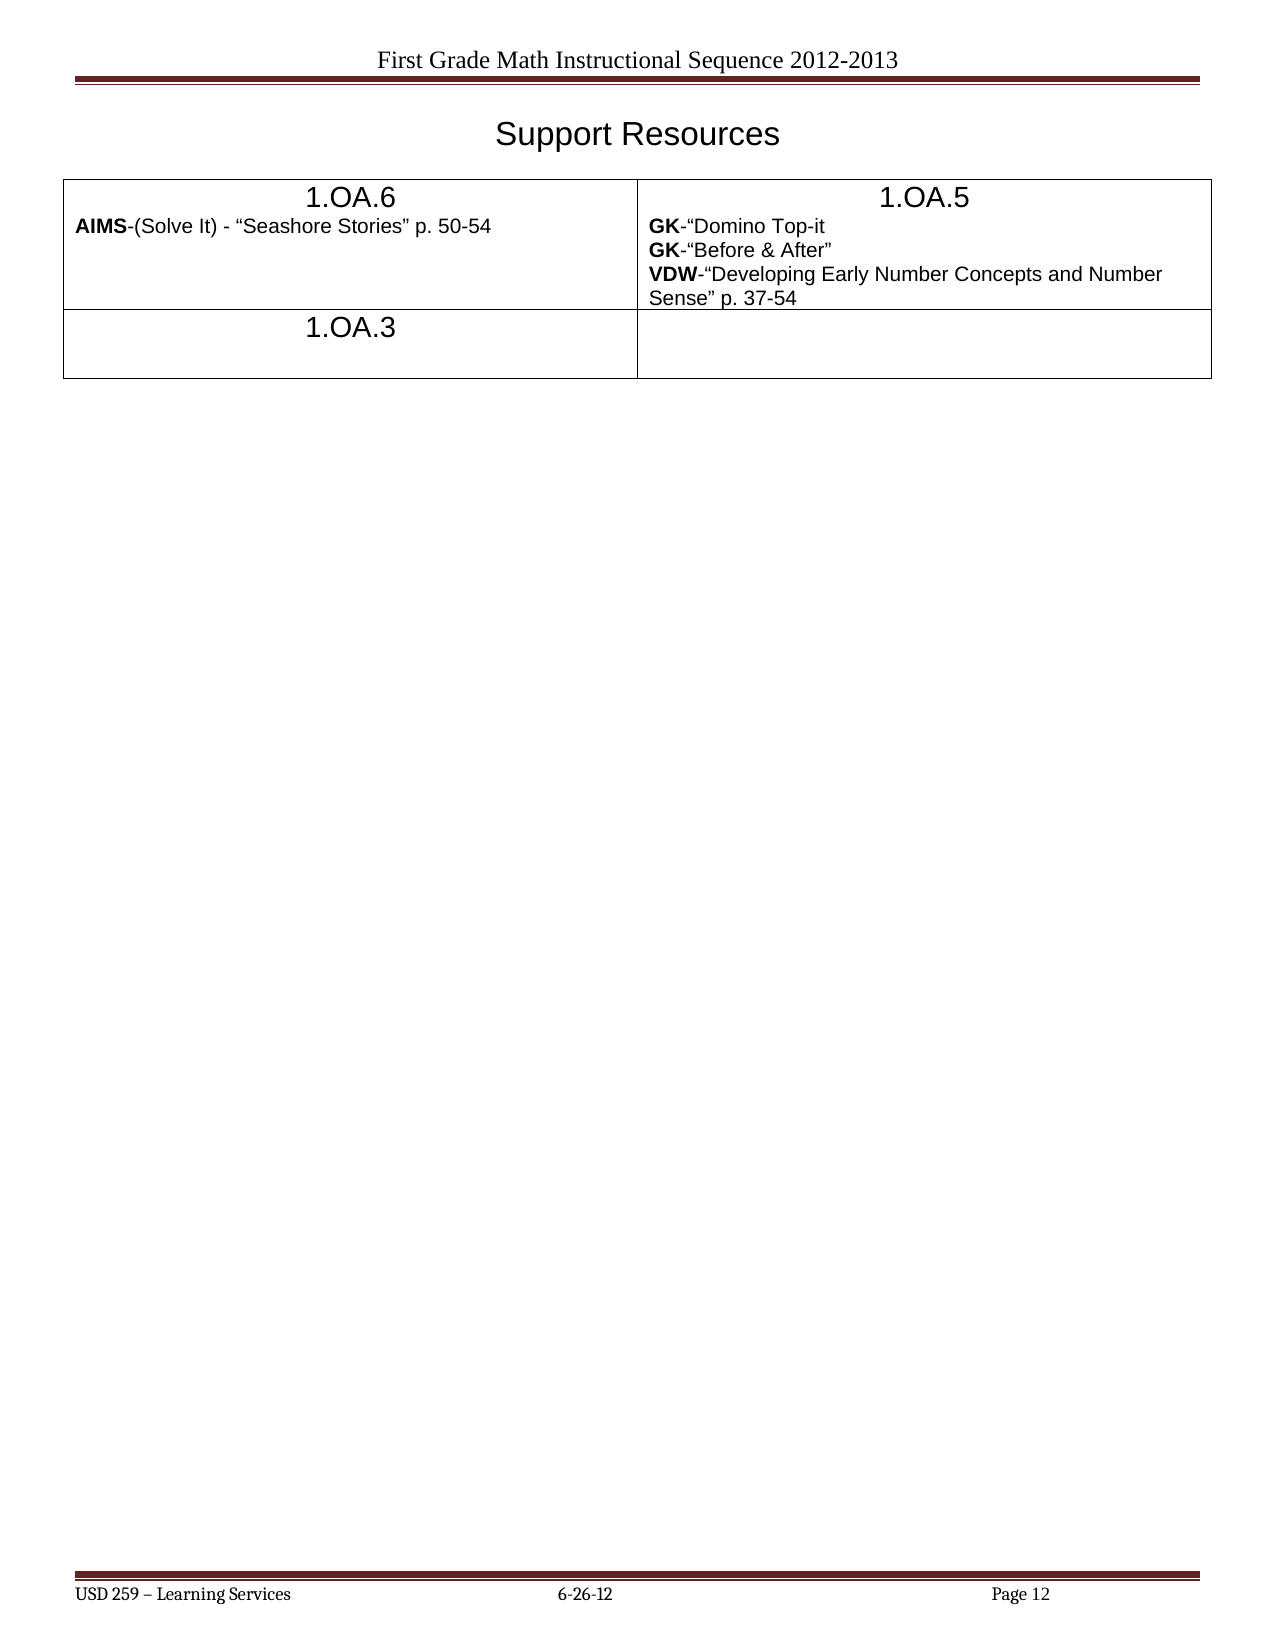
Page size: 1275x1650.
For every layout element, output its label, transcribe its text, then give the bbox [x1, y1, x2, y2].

table_header 1.OA.6 AIMS-(Solve It) - “Seashore Stories” p. 50-54 [64, 180, 637, 309]
table_header 1.OA.5 GK-“Domino Top-it GK-“Before & After” VDW-“Developing Early Number Concepts and Number Sense” p. 37-54 [638, 180, 1211, 309]
text Support Resources [75, 114, 1200, 152]
table_cell [638, 310, 1211, 377]
table_cell 1.OA.3 [64, 310, 637, 377]
